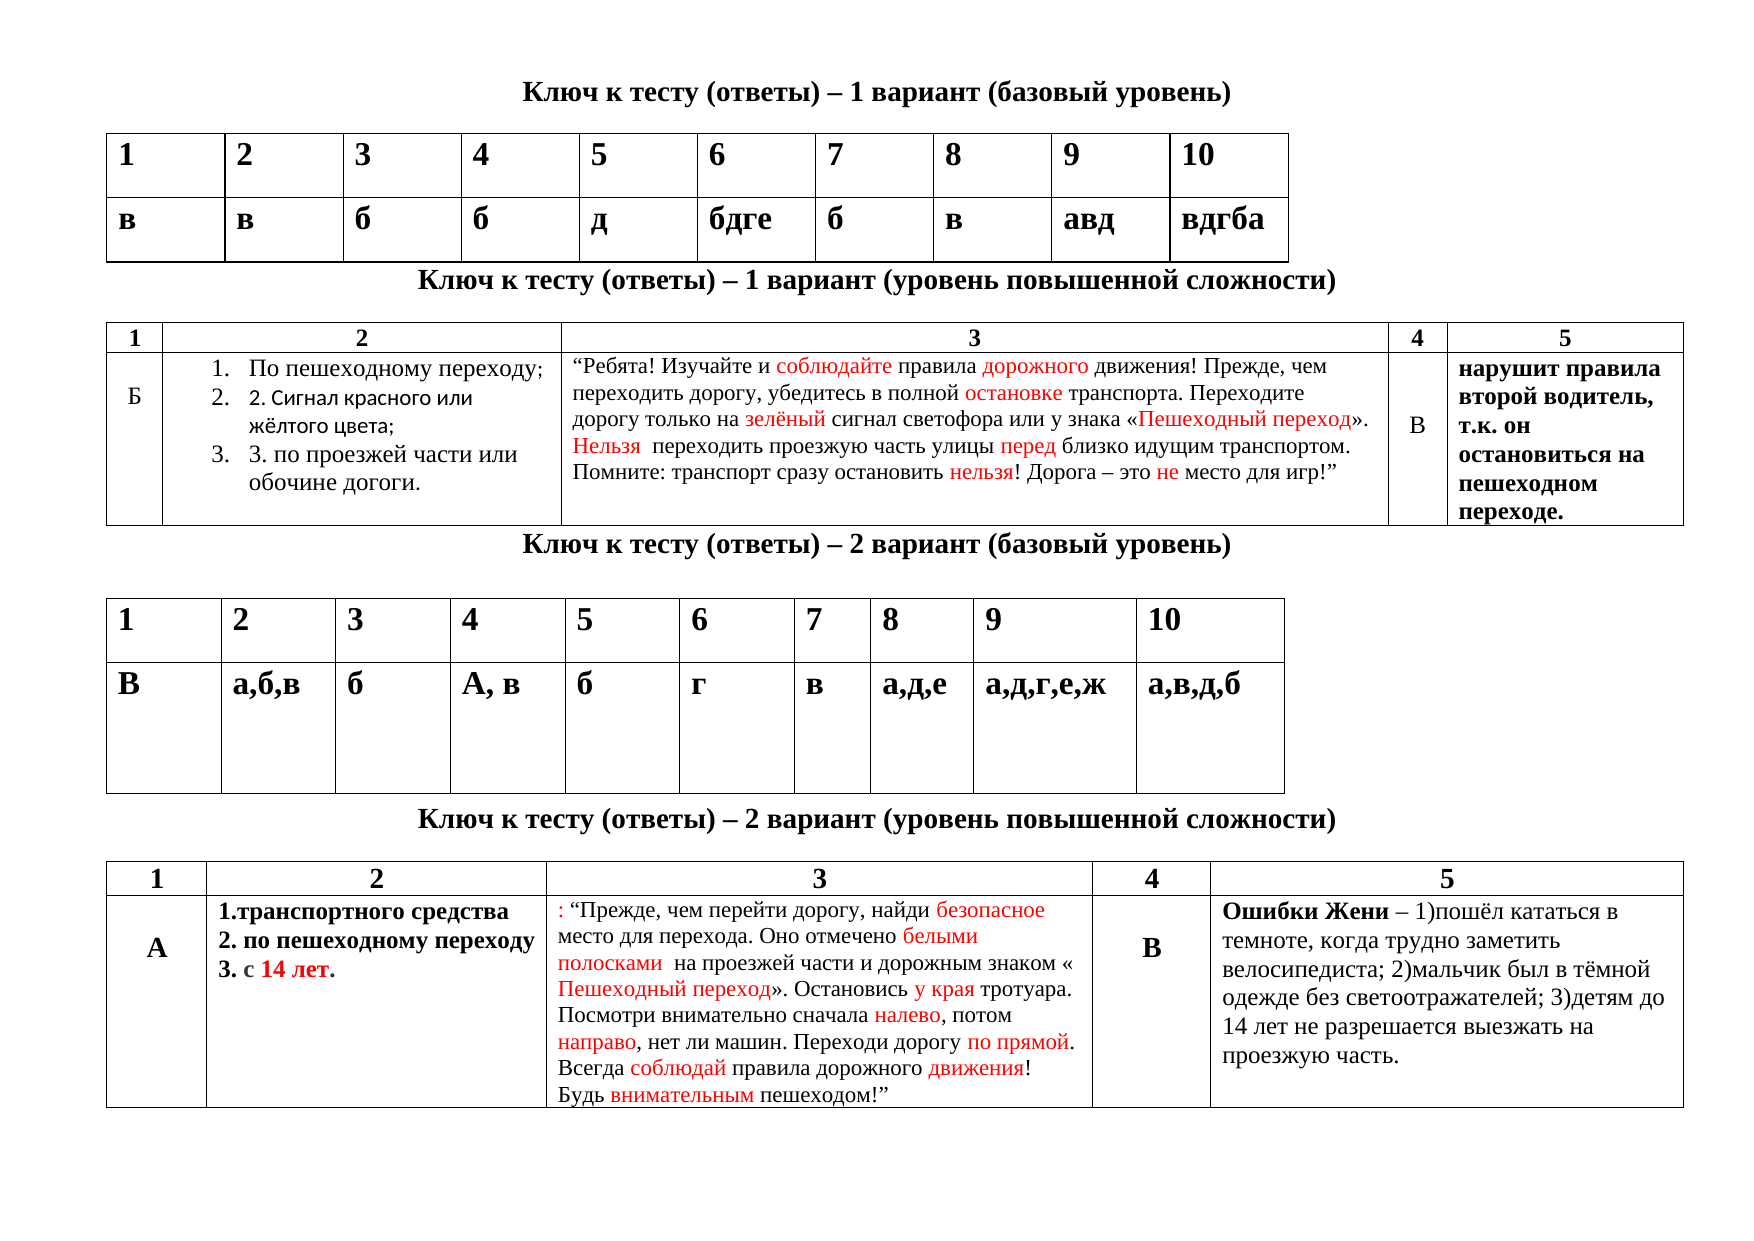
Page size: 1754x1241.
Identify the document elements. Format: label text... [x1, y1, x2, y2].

table_header 1 [107, 323, 162, 352]
table_header 6 [698, 134, 815, 197]
table_cell По пешеходному переходу; 2. Сигнал красного или жёлтого цвета; 3. по проезжей части или обочине догоги. [163, 353, 561, 525]
text Ключ к тесту (ответы) – 2 вариант (базовый уровень) [118, 526, 1636, 560]
table_cell в [795, 663, 870, 793]
table_cell а,д,г,е,ж [974, 663, 1136, 793]
table_cell г [680, 663, 794, 793]
table_header 5 [1211, 862, 1683, 895]
table_header 9 [1052, 134, 1169, 197]
table_cell в [934, 198, 1051, 261]
text Ключ к тесту (ответы) – 2 вариант (уровень повышенной сложности) [118, 801, 1636, 835]
table_header 1 [107, 599, 221, 662]
table_header 1 [107, 862, 206, 895]
text Ключ к тесту (ответы) – 1 вариант (базовый уровень) [118, 74, 1636, 107]
table_header 10 [1171, 134, 1288, 197]
table_header 5 [580, 134, 697, 197]
table_cell б [566, 663, 679, 793]
table_header 2 [163, 323, 561, 352]
table_cell В [1093, 896, 1210, 1107]
table_header 10 [1137, 599, 1284, 662]
table_header 8 [934, 134, 1051, 197]
table_header 2 [207, 862, 546, 895]
table_cell а,в,д,б [1137, 663, 1284, 793]
table_cell : “Прежде, чем перейти дорогу, найди безопасное место для перехода. Оно отмечено белыми полосками на проезжей части и дорожным знаком « Пешеходный переход». Остановись у края тротуара. Посмотри внимательно сначала налево, потом направо, нет ли машин. Переходи дорогу по прямой. Всегда соблюдай правила дорожного движения! Будь внимательным пешеходом!” [547, 896, 1092, 1107]
table_cell В [107, 663, 221, 793]
table_cell в [226, 198, 343, 261]
table_header 3 [344, 134, 461, 197]
table_header 3 [562, 323, 1388, 352]
table_header 4 [462, 134, 579, 197]
table_header 5 [1448, 323, 1683, 352]
table_cell В [1389, 353, 1447, 525]
table_cell Ошибки Жени – 1)пошёл кататься в темноте, когда трудно заметить велосипедиста; 2)мальчик был в тёмной одежде без светоотражателей; 3)детям до 14 лет не разрешается выезжать на проезжую часть. [1211, 896, 1683, 1107]
table_cell А [107, 896, 206, 1107]
table_cell в [107, 198, 224, 261]
table_cell б [816, 198, 933, 261]
table_header 3 [547, 862, 1092, 895]
table_cell “Ребята! Изучайте и соблюдайте правила дорожного движения! Прежде, чем переходить дорогу, убедитесь в полной остановке транспорта. Переходите дорогу только на зелёный сигнал светофора или у знака «Пешеходный переход». Нельзя переходить проезжую часть улицы перед близко идущим транспортом. Помните: транспорт сразу остановить нельзя! Дорога – это не место для игр!” [562, 353, 1388, 525]
table_header 8 [871, 599, 973, 662]
table_cell вдгба [1171, 198, 1288, 261]
table_cell авд [1052, 198, 1169, 261]
table_header 7 [816, 134, 933, 197]
table_header 4 [1093, 862, 1210, 895]
table_cell бдге [698, 198, 815, 261]
table_header 6 [680, 599, 794, 662]
table_cell 1.транспортного средства 2. по пешеходному переходу 3. с 14 лет. [207, 896, 546, 1107]
text Ключ к тесту (ответы) – 1 вариант (уровень повышенной сложности) [118, 262, 1636, 296]
table_header 2 [226, 134, 343, 197]
table_header 3 [336, 599, 450, 662]
table_cell Б [107, 353, 162, 525]
table_cell б [462, 198, 579, 261]
table_header 7 [795, 599, 870, 662]
table_cell б [344, 198, 461, 261]
table_header 9 [974, 599, 1136, 662]
table_header 5 [566, 599, 679, 662]
table_cell А, в [451, 663, 565, 793]
table_cell а,д,е [871, 663, 973, 793]
table_cell б [336, 663, 450, 793]
table_header 2 [222, 599, 335, 662]
table_header 4 [451, 599, 565, 662]
table_header 4 [1389, 323, 1447, 352]
table_cell д [580, 198, 697, 261]
table_cell а,б,в [222, 663, 335, 793]
table_header 1 [107, 134, 224, 197]
